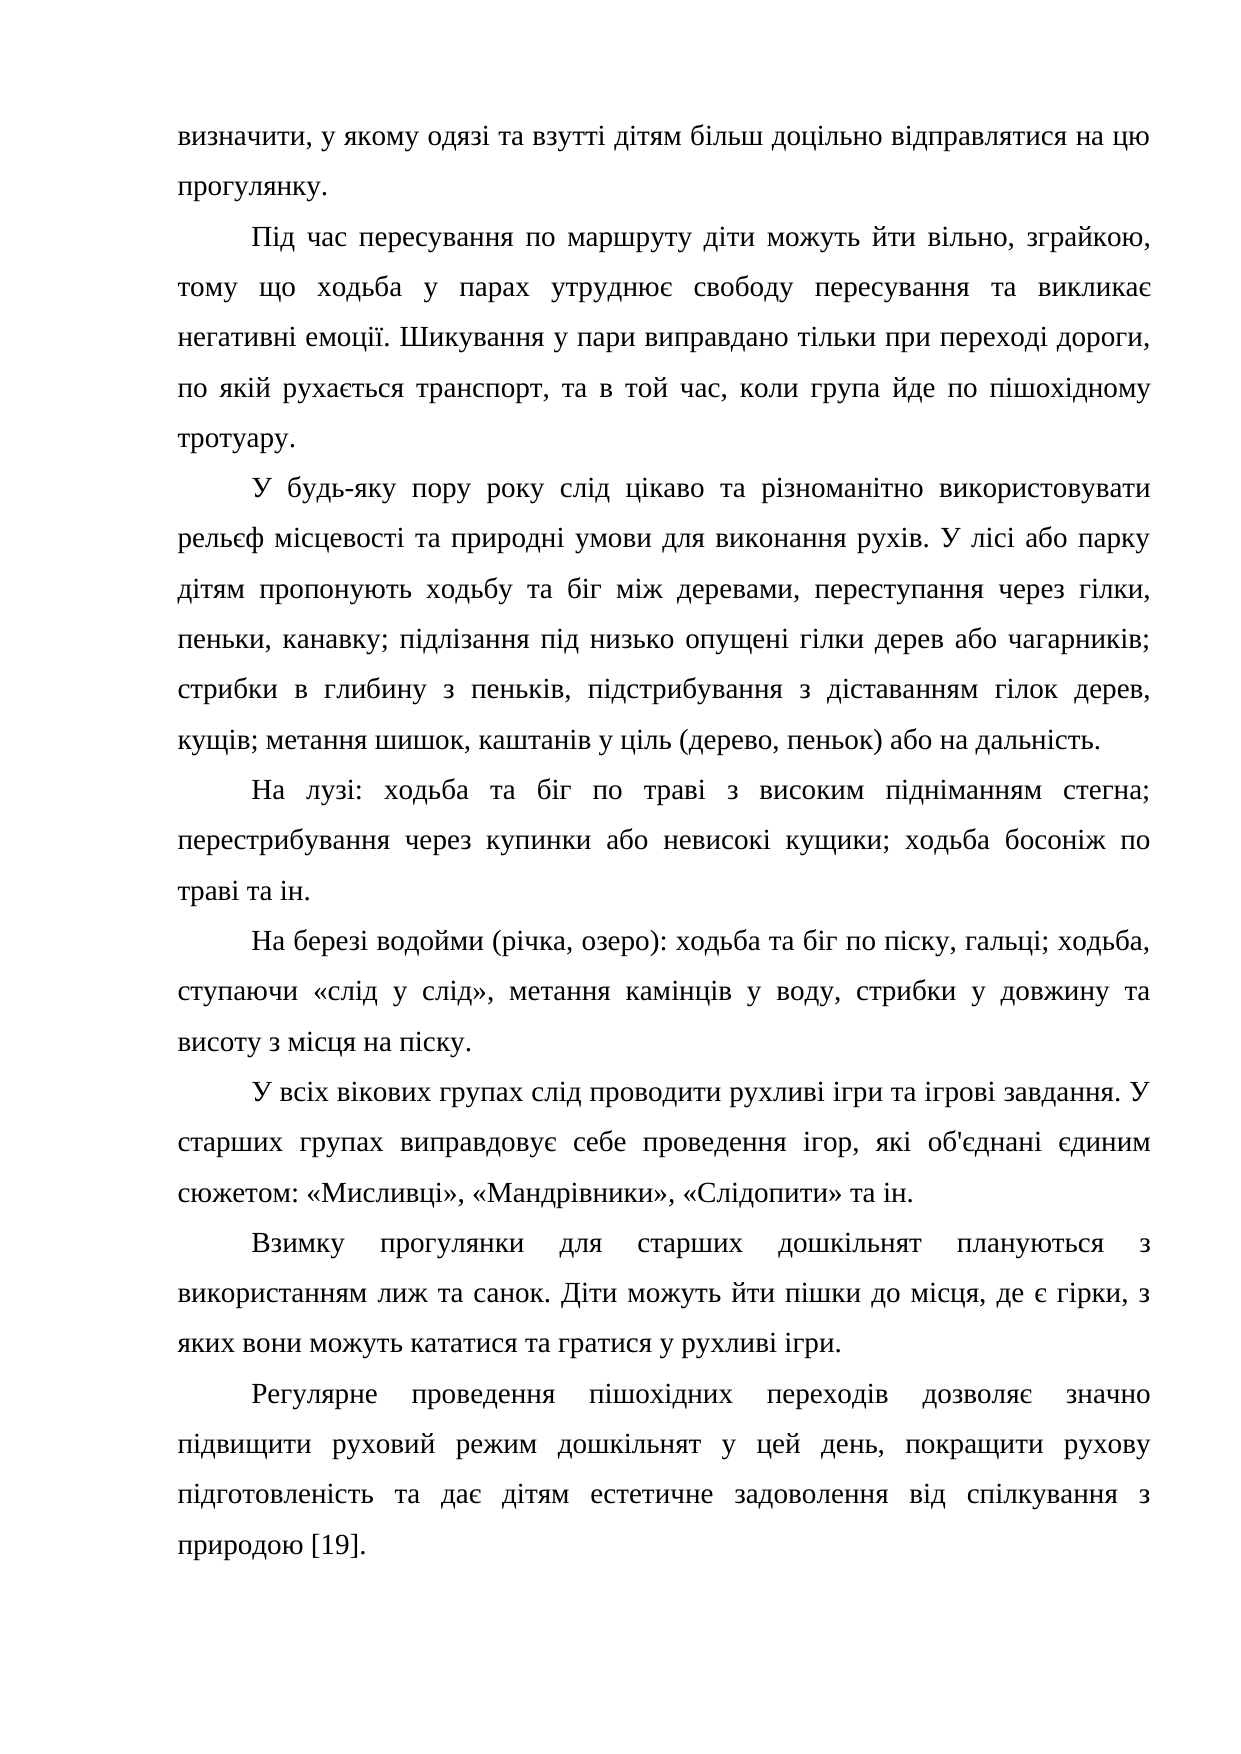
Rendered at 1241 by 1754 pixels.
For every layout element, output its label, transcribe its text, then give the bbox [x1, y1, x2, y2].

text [177, 118, 1152, 202]
text Регулярне проведення пішохідних переходів дозволяє значно підвищити руховий режим дошкільнят у цей день, покращити рухову підготовленість та дає дітям естетичне задоволення від спілкування з природою [19]. [177, 1376, 1152, 1560]
text На березі водойми (річка, озеро): ходьба та біг по піску, гальці; ходьба, ступаючи «слід у слід», метання камінців у воду, стрибки у довжину та висоту з місця на піску. [177, 923, 1152, 1057]
text На лузі: ходьба та біг по траві з високим підніманням стегна; перестрибування через купинки або невисокі кущики; ходьба босоніж по траві та ін. [177, 772, 1152, 906]
text У будь-яку пору року слід цікаво та різноманітно використовувати рельєф місцевості та природні умови для виконання рухів. У лісі або парку дітям пропонують ходьбу та біг між деревами, переступання через гілки, пеньки, канавку; підлізання під низько опущені гілки дерев або чагарників; стрибки в глибину з пеньків, підстрибування з діставанням гілок дерев, кущів; метання шишок, каштанів у ціль (дерево, пеньок) або на дальність. [177, 470, 1152, 755]
text У всіх вікових групах слід проводити рухливі ігри та ігрові завдання. У старших групах виправдовує себе проведення ігор, які об'єднані єдиним сюжетом: «Мисливці», «Мандрівники», «Слідопити» та ін. [177, 1074, 1152, 1208]
text Під час пересування по маршруту діти можуть йти вільно, зграйкою, тому що ходьба у парах утруднює свободу пересування та викликає негативні емоції. Шикування у пари виправдано тільки при переході дороги, по якій рухається транспорт, та в той час, коли група йде по пішохідному тротуару. [177, 219, 1152, 453]
text Взимку прогулянки для старших дошкільнят плануються з використанням лиж та санок. Діти можуть йти пішки до місця, де є гірки, з яких вони можуть кататися та гратися у рухливі ігри. [177, 1225, 1152, 1359]
